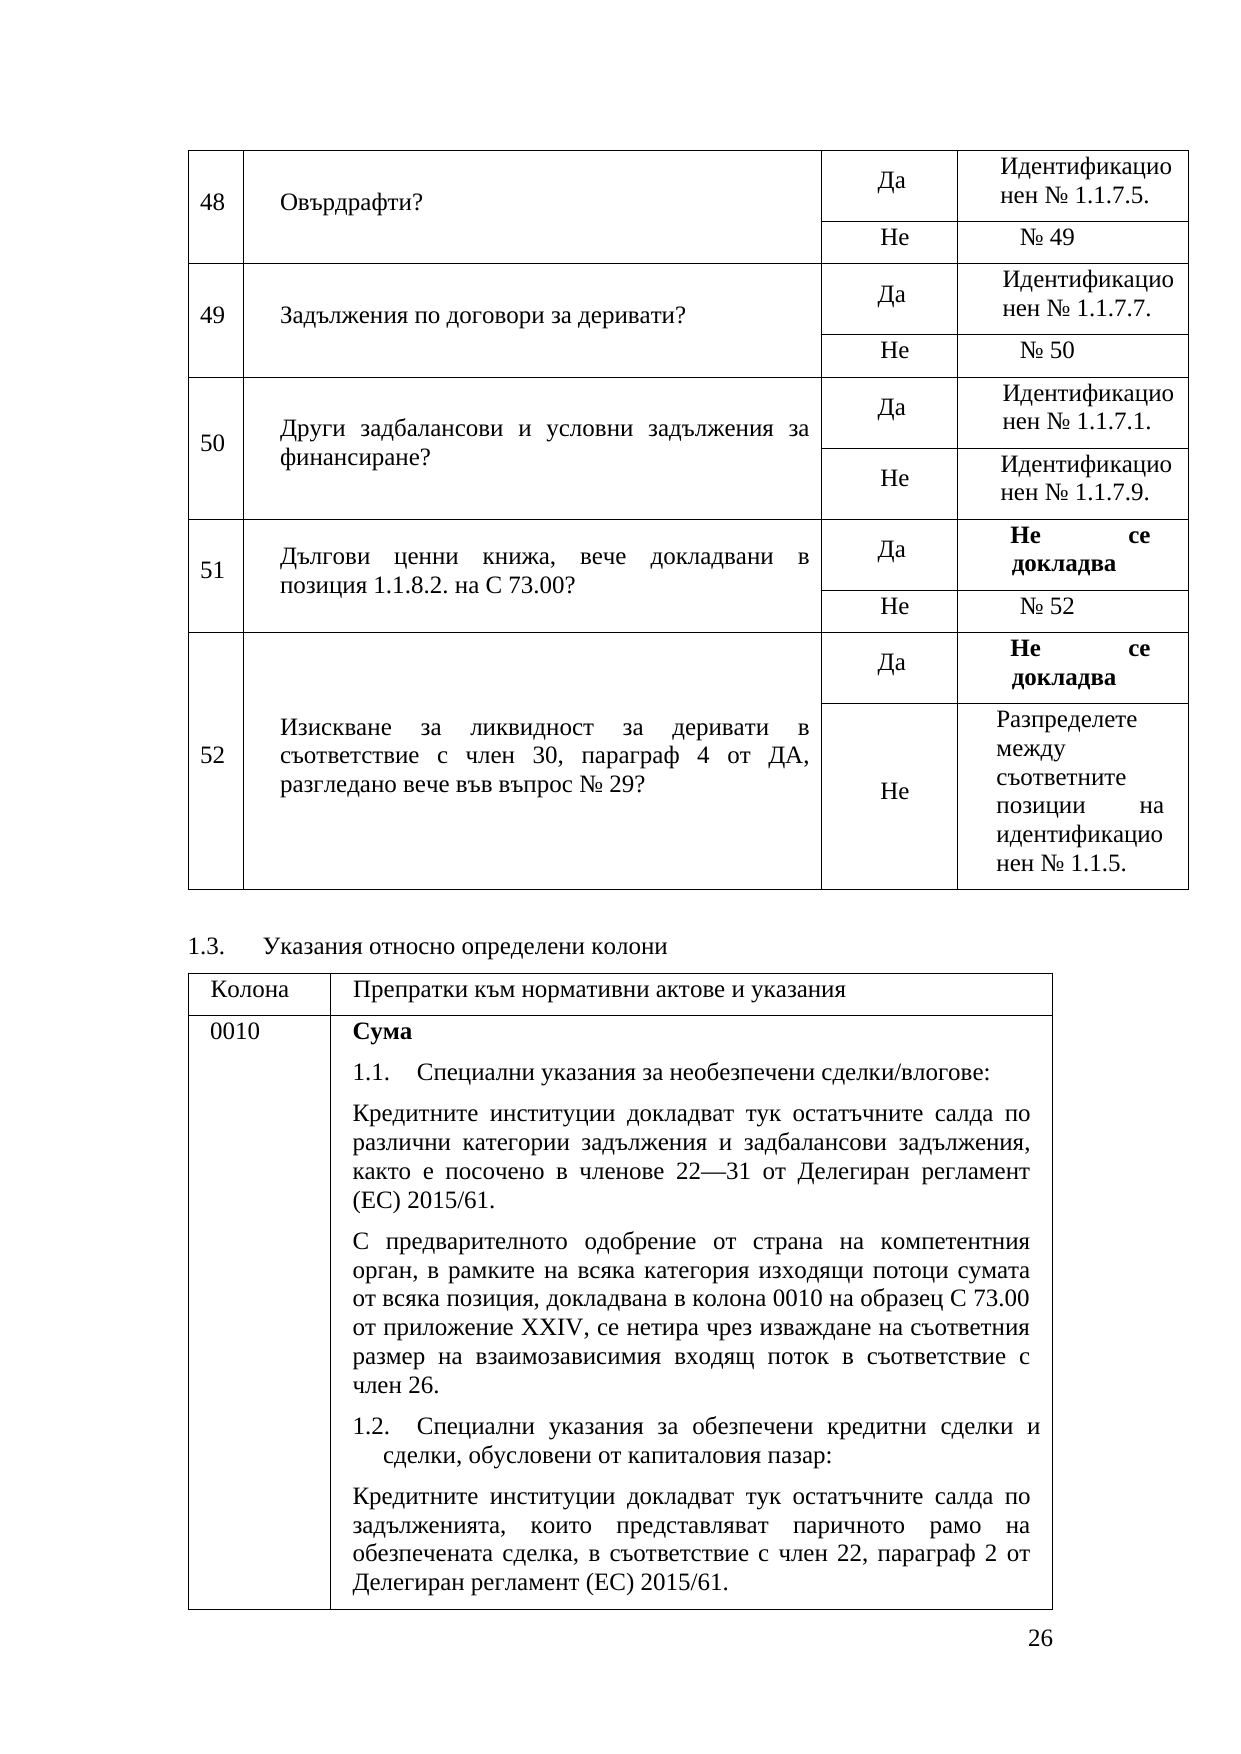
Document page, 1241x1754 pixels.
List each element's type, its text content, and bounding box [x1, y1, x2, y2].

table_cell Не се докладва [958, 633, 1188, 703]
table_cell Не [822, 335, 957, 377]
table_cell Не [822, 222, 957, 263]
table_cell Други задбалансови и условни задължения за финансиране? [244, 378, 821, 519]
table_header Препратки към нормативни актове и указания [331, 974, 1052, 1015]
table_cell Идентификационен № 1.1.7.5. [958, 151, 1188, 221]
table_cell Да [822, 378, 957, 448]
table_cell № 50 [958, 335, 1188, 377]
table_cell Не [822, 591, 957, 632]
table_cell Да [822, 520, 957, 590]
table_cell Да [822, 264, 957, 334]
list 1.3. Указания относно определени колони [187, 931, 1053, 960]
table_cell Не се докладва [958, 520, 1188, 590]
table_cell Не [822, 704, 957, 889]
table_cell № 49 [958, 222, 1188, 263]
table_cell Сума 1.1. Специални указания за необезпечени сделки/влогове: Кредитните институции докладват тук остатъчните салда по различни категории задължения и задбалансови задължения, както е посочено в членове 22—31 от Делегиран регламент (ЕС) 2015/61. С предварителното одобрение от страна на компетентния орган, в рамките на всяка категория изходящи потоци сумата от всяка позиция, докладвана в колона 0010 на образец C 73.00 от приложение XXIV, се нетира чрез изваждане на съответния размер на взаимозависимия входящ поток в съответствие с член 26. 1.2. Специални указания за обезпечени кредитни сделки и сделки, обусловени от капиталовия пазар: Кредитните институции докладват тук остатъчните салда по задълженията, които представляват паричното рамо на обезпечената сделка, в съответствие с член 22, параграф 2 от Делегиран регламент (ЕС) 2015/61. [331, 1016, 1052, 1608]
table_cell 51 [189, 520, 243, 632]
table_cell 52 [189, 633, 243, 889]
table_cell 49 [189, 264, 243, 377]
table_cell Да [822, 633, 957, 703]
table_header Колона [189, 974, 330, 1015]
table_cell Изискване за ликвидност за деривати в съответствие с член 30, параграф 4 от ДА, разгледано вече във въпрос № 29? [244, 633, 821, 889]
table_cell Овърдрафти? [244, 151, 821, 263]
table_cell Идентификационен № 1.1.7.7. [958, 264, 1188, 334]
table_cell № 52 [958, 591, 1188, 632]
table_cell 50 [189, 378, 243, 519]
table_cell Идентификационен № 1.1.7.9. [958, 449, 1188, 519]
table_cell Разпределете между съответните позиции на идентификационен № 1.1.5. [958, 704, 1188, 889]
table_cell Идентификационен № 1.1.7.1. [958, 378, 1188, 448]
table_cell 0010 [189, 1016, 330, 1608]
table_cell Не [822, 449, 957, 519]
table_cell Да [822, 151, 957, 221]
table_cell Дългови ценни книжа, вече докладвани в позиция 1.1.8.2. на C 73.00? [244, 520, 821, 632]
table_cell Задължения по договори за деривати? [244, 264, 821, 377]
table_cell 48 [189, 151, 243, 263]
